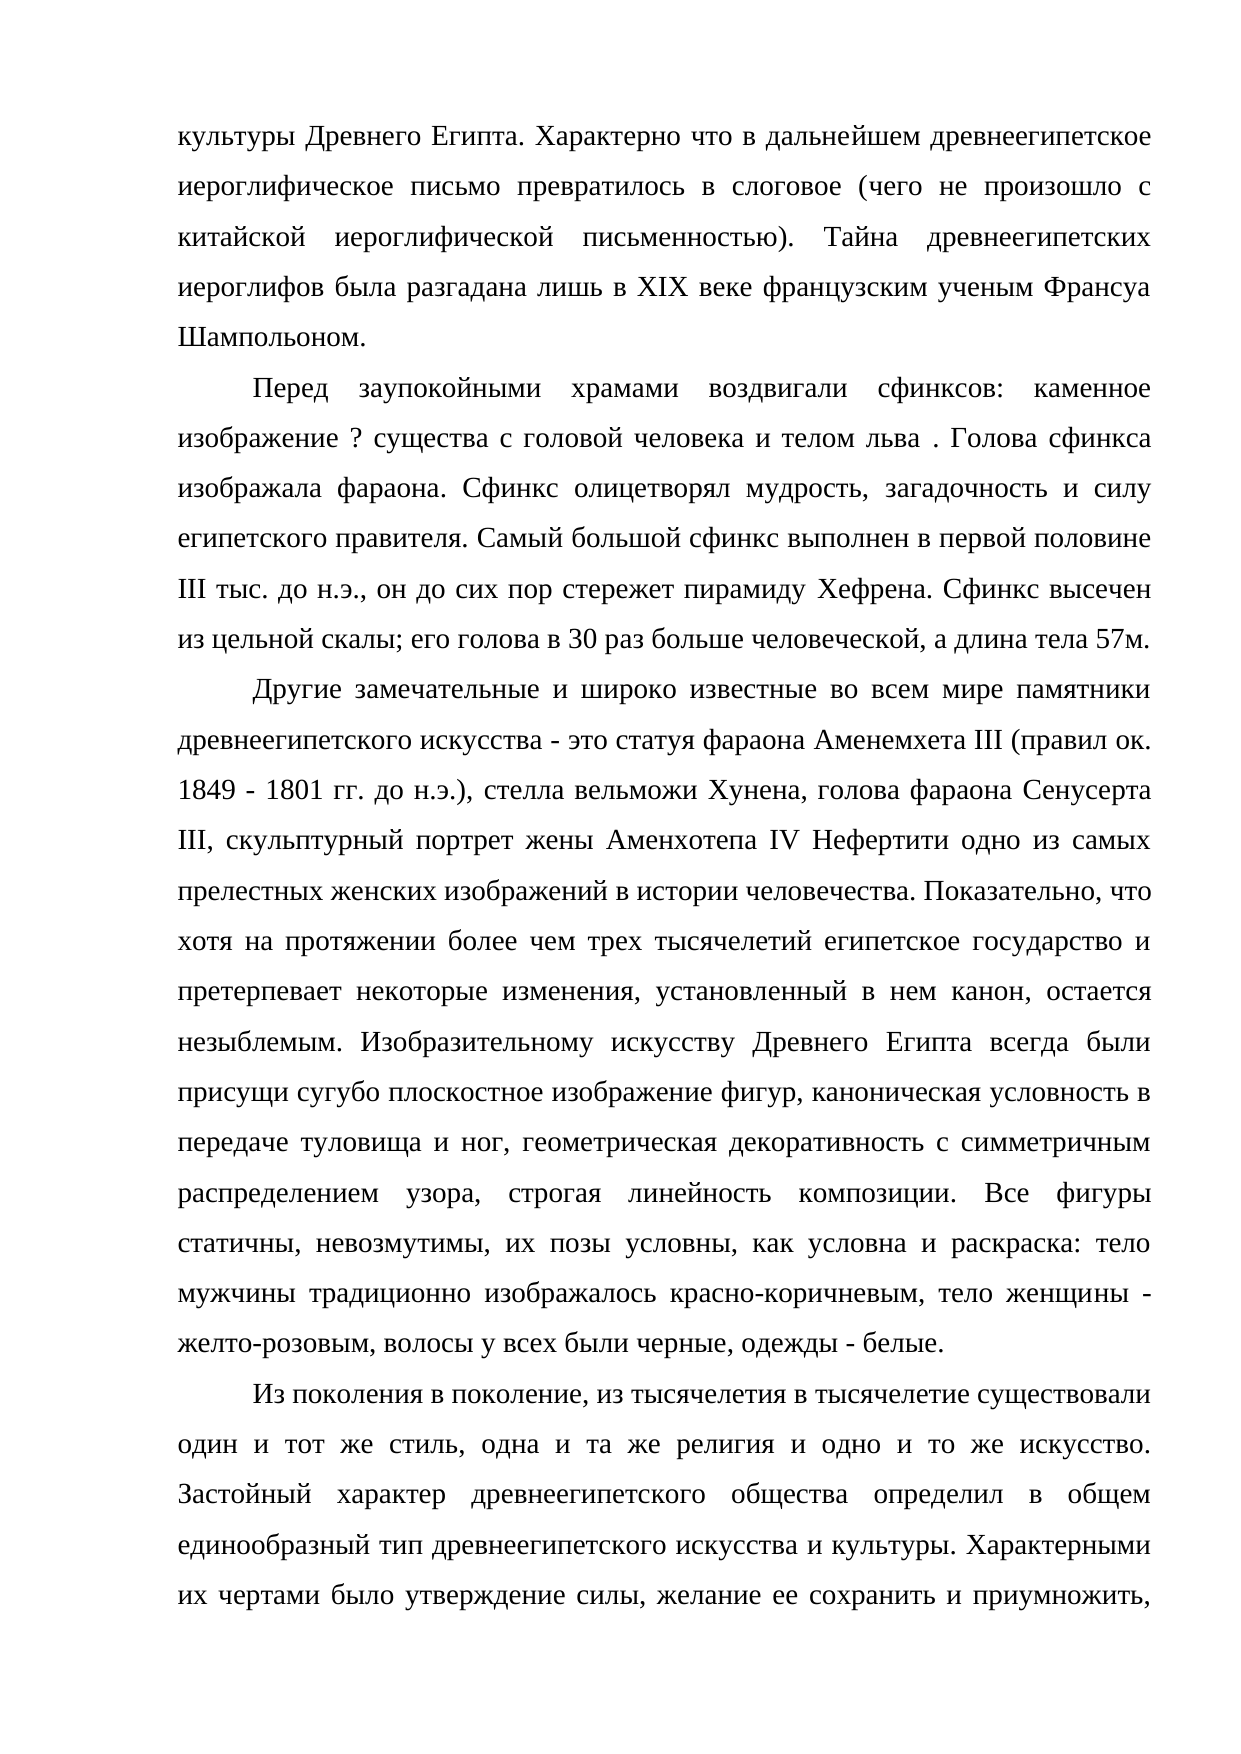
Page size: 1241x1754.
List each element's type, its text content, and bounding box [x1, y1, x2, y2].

text Перед заупокойными храмами воздвигали сфинксов: каменное изображение ? существа с головой человека и телом льва . Голова сфинкса изображала фараона. Сфинкс олицетворял мудрость, загадочность и силу египетского правителя. Самый большой сфинкс выполнен в первой половине III тыс. до н.э., он до сих пор стережет пирамиду Хефрена. Сфинкс высечен из цельной скалы; его голова в 30 раз больше человеческой, а длина тела 57м. [177, 370, 1152, 655]
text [177, 1376, 1152, 1611]
text Другие замечательные и широко известные во всем мире памятники древнеегипетского искусства - это статуя фараона Аменемхета III (правил ок. 1849 - 1801 гг. до н.э.), стелла вельможи Хунена, голова фараона Сенусерта III, скульптурный портрет жены Аменхотепа IV Нефертити одно из самых прелестных женских изображений в истории человечества. Показательно, что хотя на протяжении более чем трех тысячелетий египетское государство и претерпевает некоторые изменения, установленный в нем канон, остается незыблемым. Изобразительному искусству Древнего Египта всегда были присущи сугубо плоскостное изображение фигур, каноническая условность в передаче туловища и ног, геометрическая декоративность с симметричным распределением узора, строгая линейность композиции. Все фигуры статичны, невозмутимы, их позы условны, как условна и раскраска: тело мужчины традиционно изображалось красно-коричневым, тело женщины - желто-розовым, волосы у всех были черные, одежды - белые. [177, 672, 1152, 1359]
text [177, 118, 1152, 353]
